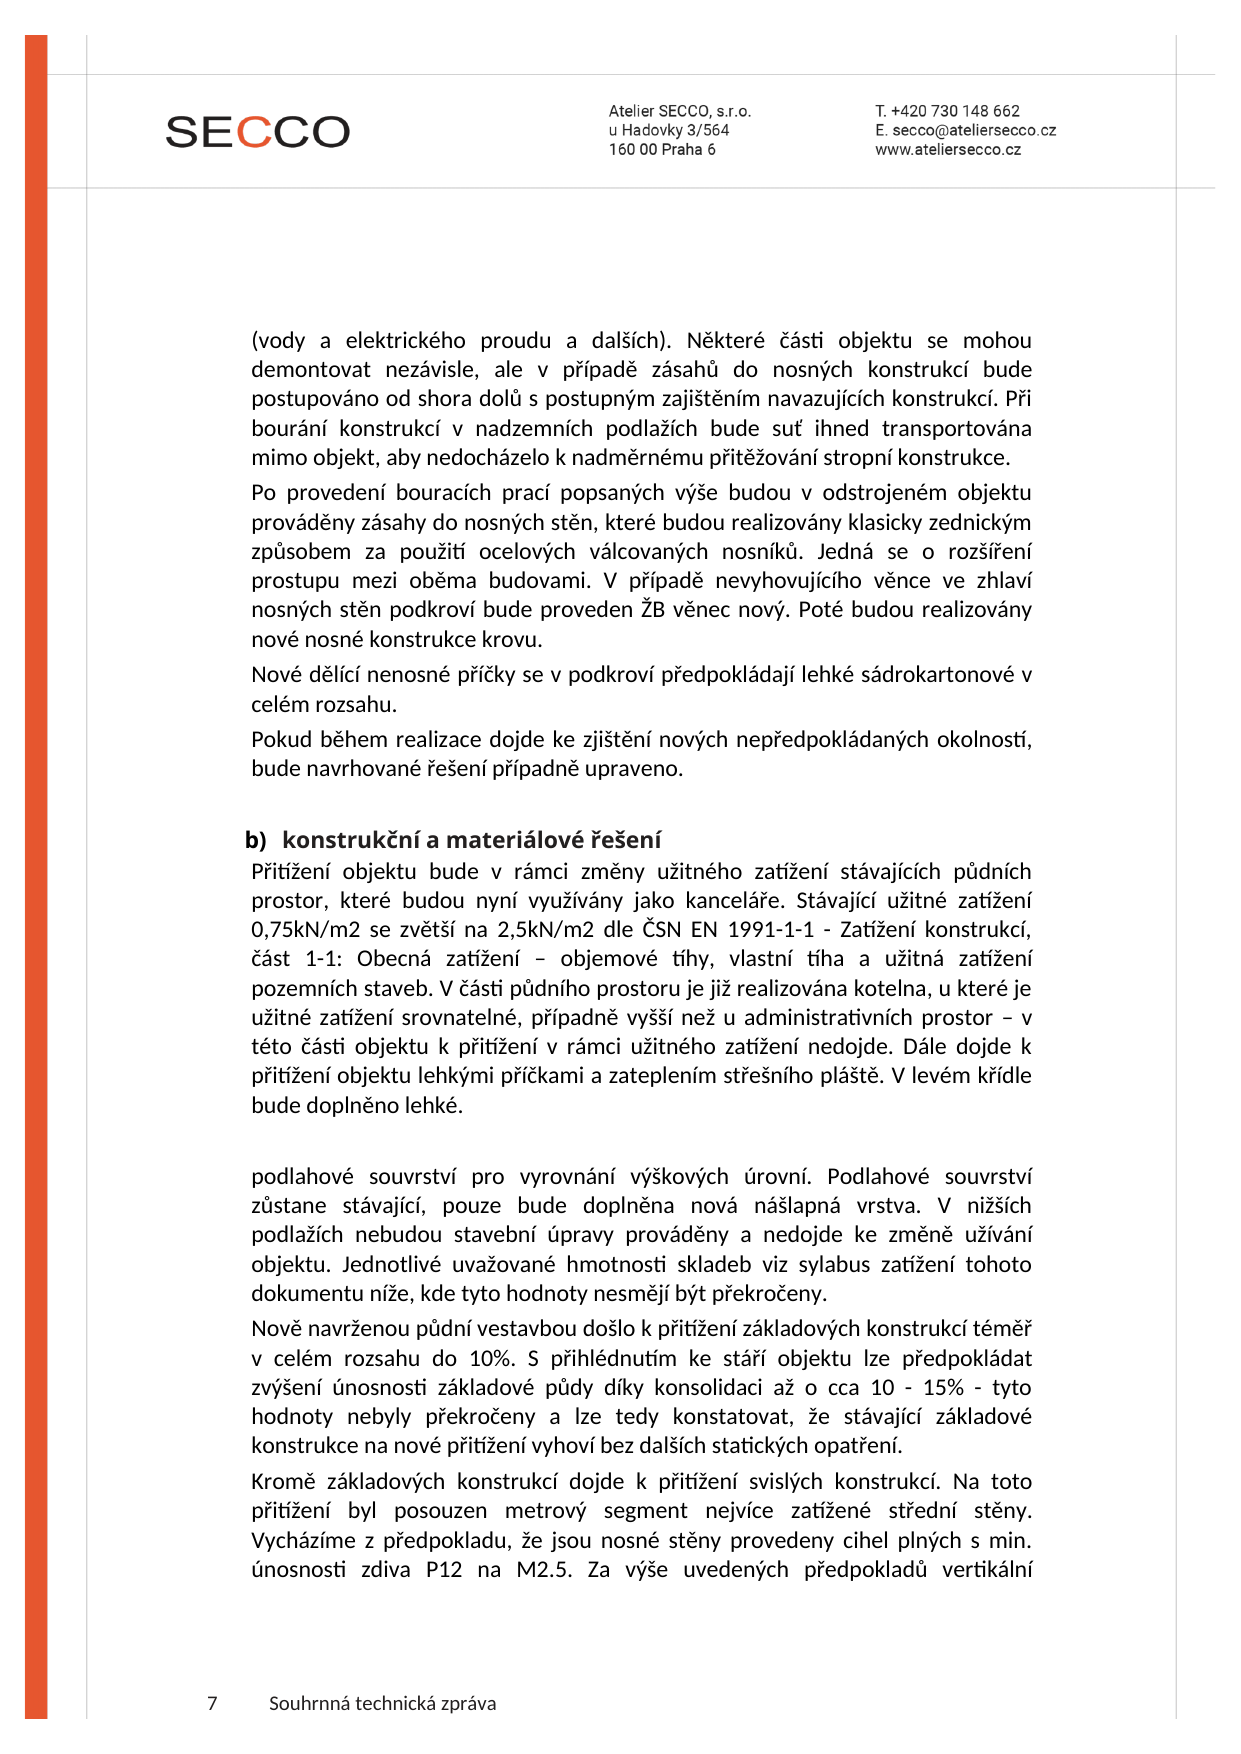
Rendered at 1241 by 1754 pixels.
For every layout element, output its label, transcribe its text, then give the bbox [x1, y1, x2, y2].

text Po provedení bouracích prací popsaných výše budou v odstrojeném objektu prováděny zásahy do nosných stěn, které budou realizovány klasicky zednickým způsobem za použití ocelových válcovaných nosníků. Jedná se o rozšíření prostupu mezi oběma budovami. V případě nevyhovujícího věnce ve zhlaví nosných stěn podkroví bude proveden ŽB věnec nový. Poté budou realizovány nové nosné konstrukce krovu. [251, 477, 1033, 653]
text Nové dělící nenosné příčky se v podkroví předpokládají lehké sádrokartonové v celém rozsahu. [251, 659, 1033, 718]
text konstrukční a materiálové řešení [244, 824, 1033, 856]
text podlahové souvrství pro vyrovnání výškových úrovní. Podlahové souvrství zůstane stávající, pouze bude doplněna nová nášlapná vrstva. V nižších podlažích nebudou stavební úpravy prováděny a nedojde ke změně užívání objektu. Jednotlivé uvažované hmotnosti skladeb viz sylabus zatížení tohoto dokumentu níže, kde tyto hodnoty nesmějí být překročeny. [251, 1161, 1033, 1307]
text Nově navrženou půdní vestavbou došlo k přitížení základových konstrukcí téměř v celém rozsahu do 10%. S přihlédnutím ke stáří objektu lze předpokládat zvýšení únosnosti základové půdy díky konsolidaci až o cca 10 - 15% - tyto hodnoty nebyly překročeny a lze tedy konstatovat, že stávající základové konstrukce na nové přitížení vyhoví bez dalších statických opatření. [251, 1313, 1033, 1460]
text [251, 325, 1033, 471]
text Pokud během realizace dojde ke zjištění nových nepředpokládaných okolností, bude navrhované řešení případně upraveno. [251, 724, 1033, 783]
picture [24, 35, 1216, 1719]
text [251, 1466, 1033, 1583]
text Přitížení objektu bude v rámci změny užitného zatížení stávajících půdních prostor, které budou nyní využívány jako kanceláře. Stávající užitné zatížení 0,75kN/m2 se zvětší na 2,5kN/m2 dle ČSN EN 1991-1-1 - Zatížení konstrukcí, část 1-1: Obecná zatížení – objemové tíhy, vlastní tíha a užitná zatížení pozemních staveb. V části půdního prostoru je již realizována kotelna, u které je užitné zatížení srovnatelné, případně vyšší než u administrativních prostor – v této části objektu k přitížení v rámci užitného zatížení nedojde. Dále dojde k přitížení objektu lehkými příčkami a zateplením střešního pláště. V levém křídle bude doplněno lehké. [251, 856, 1033, 1119]
